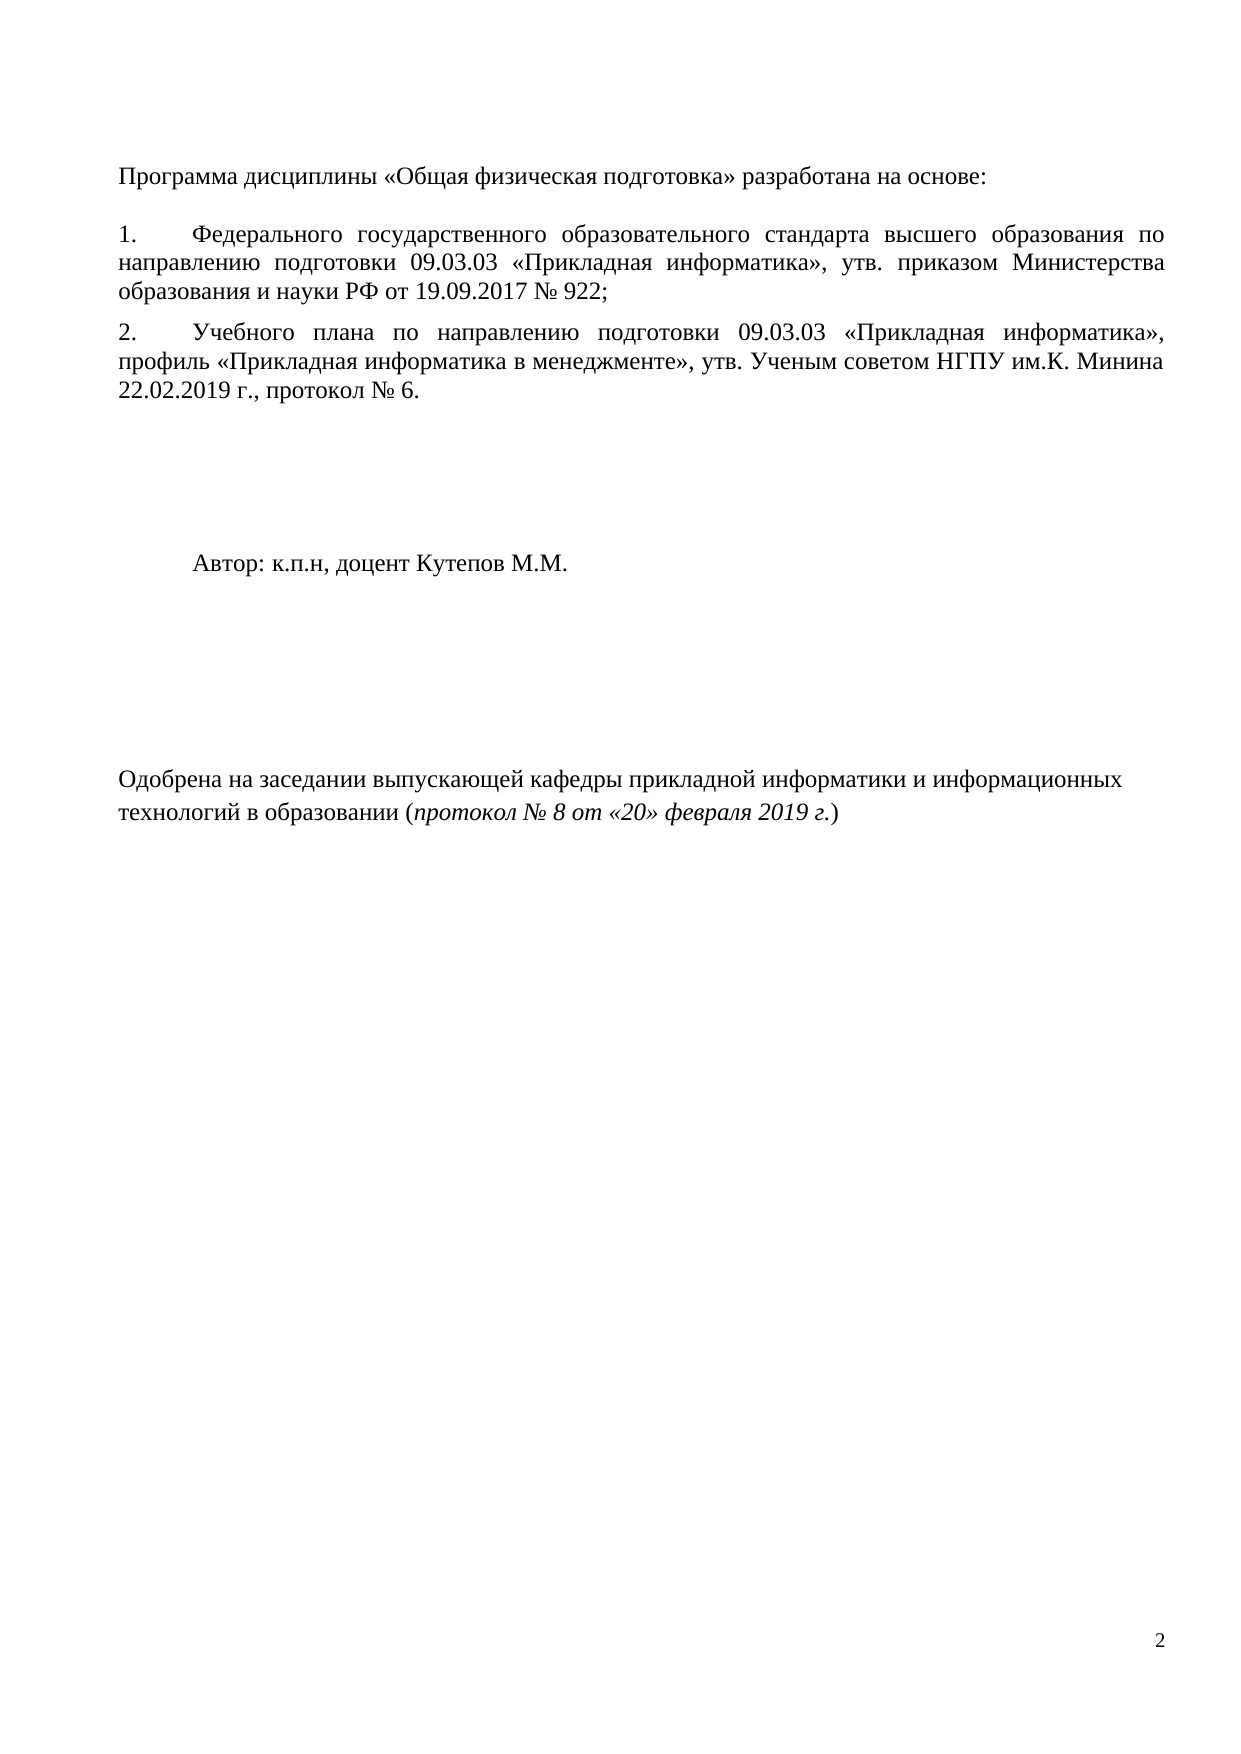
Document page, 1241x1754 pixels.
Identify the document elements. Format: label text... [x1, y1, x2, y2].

list Федерального государственного образовательного стандарта высшего образования по направлению подготовки 09.03.03 «Прикладная информатика», утв. приказом Министерства образования и науки РФ от 19.09.2017 № 922; [118, 219, 1165, 305]
text Одобрена на заседании выпускающей кафедры прикладной информатики и информационных технологий в образовании (протокол № 8 от «20» февраля 2019 г.) [118, 764, 1165, 826]
text Программа дисциплины «Общая физическая подготовка» разработана на основе: [118, 161, 1165, 190]
text Автор: к.п.н, доцент Кутепов М.М. [118, 548, 1165, 577]
list Учебного плана по направлению подготовки 09.03.03 «Прикладная информатика», профиль «Прикладная информатика в менеджменте», утв. Ученым советом НГПУ им.К. Минина 22.02.2019 г., протокол № 6. [118, 317, 1165, 404]
